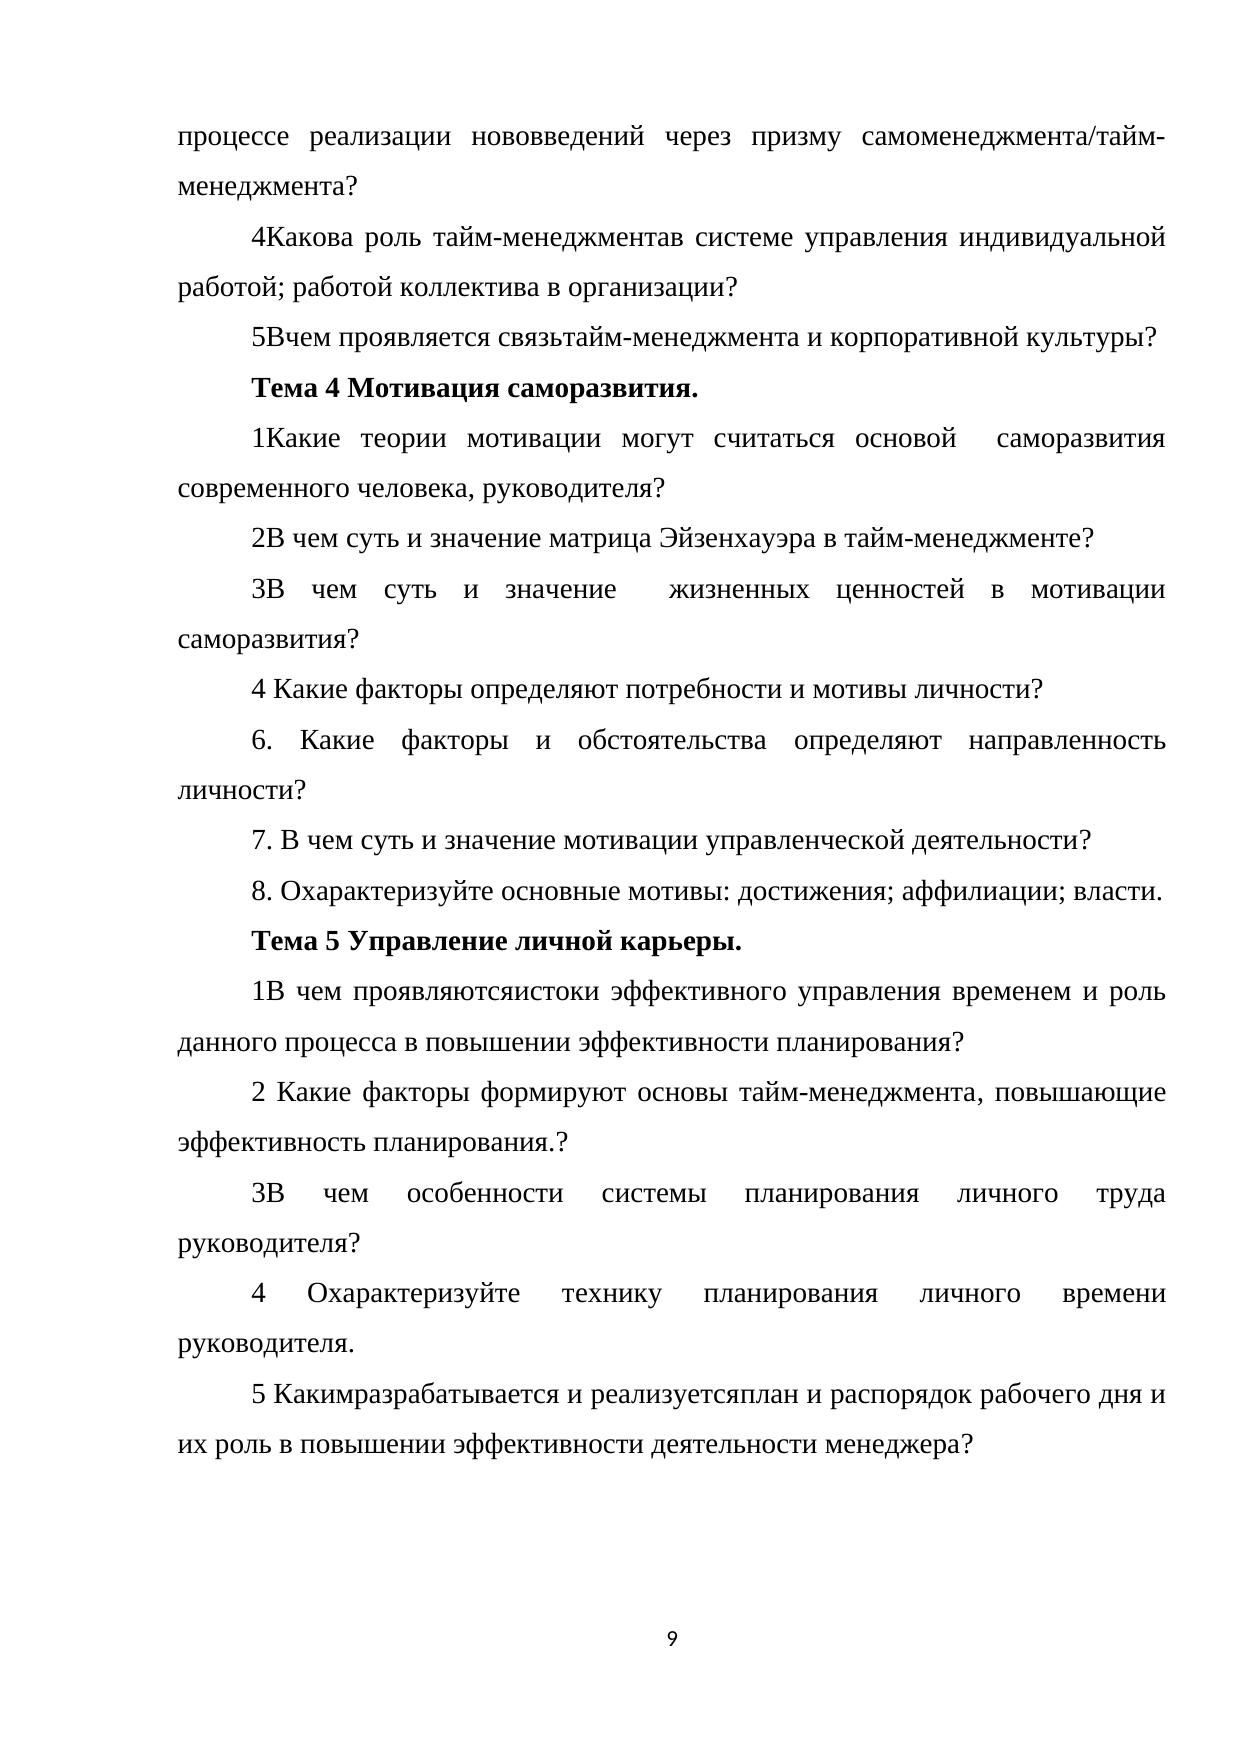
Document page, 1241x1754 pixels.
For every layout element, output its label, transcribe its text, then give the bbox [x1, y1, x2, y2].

text 1Какие теории мотивации могут считаться основой саморазвития современного человека, руководителя? [177, 420, 1167, 504]
text Тема 5 Управление личной карьеры. [177, 923, 1167, 957]
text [177, 118, 1167, 202]
text Тема 4 Мотивация саморазвития. [177, 370, 1167, 403]
text 4Какова роль тайм-менеджментав системе управления индивидуальной работой; работой коллектива в организации? [177, 219, 1167, 303]
text 7. В чем суть и значение мотивации управленческой деятельности? [177, 822, 1167, 856]
text 2 Какие факторы формируют основы тайм-менеджмента, повышающие эффективность планирования.? [177, 1074, 1167, 1158]
text 1В чем проявляютсяистоки эффективного управления временем и роль данного процесса в повышении эффективности планирования? [177, 973, 1167, 1057]
text 4 Охарактеризуйте технику планирования личного времени руководителя. [177, 1275, 1167, 1359]
text 6. Какие факторы и обстоятельства определяют направленность личности? [177, 722, 1167, 806]
text 5 Какимразрабатывается и реализуетсяплан и распорядок рабочего дня и их роль в повышении эффективности деятельности менеджера? [177, 1376, 1167, 1460]
text 4 Какие факторы определяют потребности и мотивы личности? [177, 672, 1167, 705]
text 5Вчем проявляется связьтайм-менеджмента и корпоративной культуры? [177, 319, 1167, 353]
text 8. Охарактеризуйте основные мотивы: достижения; аффилиации; власти. [177, 873, 1167, 906]
text 3В чем суть и значение жизненных ценностей в мотивации саморазвития? [177, 571, 1167, 655]
text 3В чем особенности системы планирования личного труда руководителя? [177, 1175, 1167, 1258]
text 2В чем суть и значение матрица Эйзенхауэра в тайм-менеджменте? [177, 521, 1167, 554]
